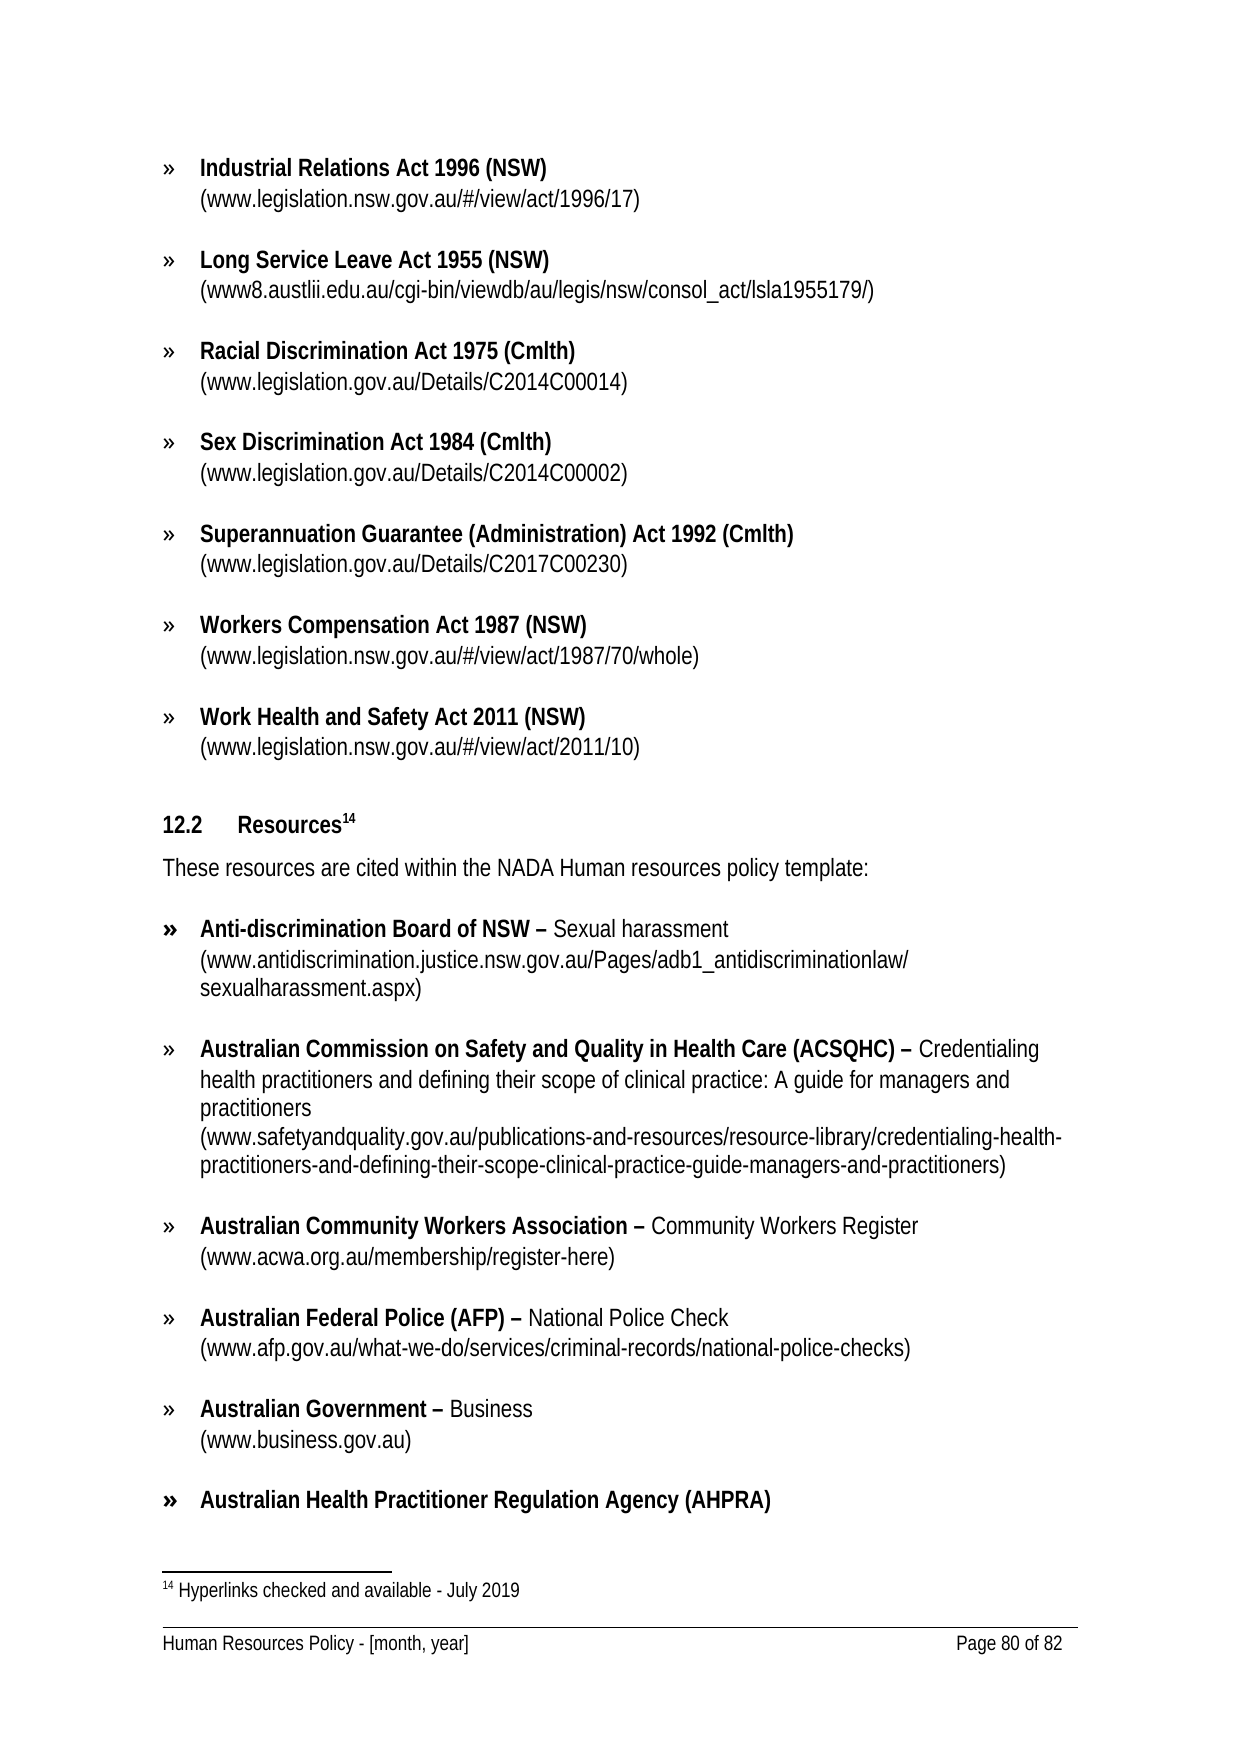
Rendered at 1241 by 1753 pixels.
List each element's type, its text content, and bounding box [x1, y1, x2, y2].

list Industrial Relations Act 1996 (NSW) (www.legislation.nsw.gov.au/#/view/act/1996/17) [162, 150, 1078, 241]
list Superannuation Guarantee (Administration) Act 1992 (Cmlth) (www.legislation.gov.au/Details/C2017C00230) [162, 515, 1078, 607]
list Australian Health Practitioner Regulation Agency (AHPRA) [162, 1482, 1078, 1516]
list Work Health and Safety Act 2011 (NSW) (www.legislation.nsw.gov.au/#/view/act/2011/10) [162, 698, 1078, 761]
list Australian Federal Police (AFP) – National Police Check (www.afp.gov.au/what-we-do/services/criminal-records/national-police-checks) [162, 1299, 1078, 1391]
list Workers Compensation Act 1987 (NSW) (www.legislation.nsw.gov.au/#/view/act/1987/70/whole) [162, 607, 1078, 698]
list Australian Community Workers Association – Community Workers Register (www.acwa.org.au/membership/register-here) [162, 1208, 1078, 1299]
list Anti-discrimination Board of NSW – Sexual harassment [162, 911, 1078, 944]
text These resources are cited within the NADA Human resources policy template: [162, 853, 1078, 882]
list Sex Discrimination Act 1984 (Cmlth) (www.legislation.gov.au/Details/C2014C00002) [162, 424, 1078, 515]
list Australian Government – Business (www.business.gov.au) [162, 1391, 1078, 1482]
list Racial Discrimination Act 1975 (Cmlth) (www.legislation.gov.au/Details/C2014C00014) [162, 333, 1078, 424]
subtitle 12.2 Resources [162, 810, 1078, 839]
list (www.antidiscrimination.justice.nsw.gov.au/Pages/adb1_antidiscriminationlaw/sexualharassment.aspx) [200, 944, 1078, 1031]
list Long Service Leave Act 1955 (NSW) (www8.austlii.edu.au/cgi-bin/viewdb/au/legis/nsw/consol_act/lsla1955179/) [162, 241, 1078, 333]
list Australian Commission on Safety and Quality in Health Care (ACSQHC) – Credentialing health practitioners and defining their scope of clinical practice: A guide for managers and practitioners (www.safetyandquality.gov.au/publications-and-resources/resource-library/credentialing-health-practitioners-and-defining-their-scope-clinical-practice-guide-managers-and-practitioners) [162, 1031, 1078, 1208]
